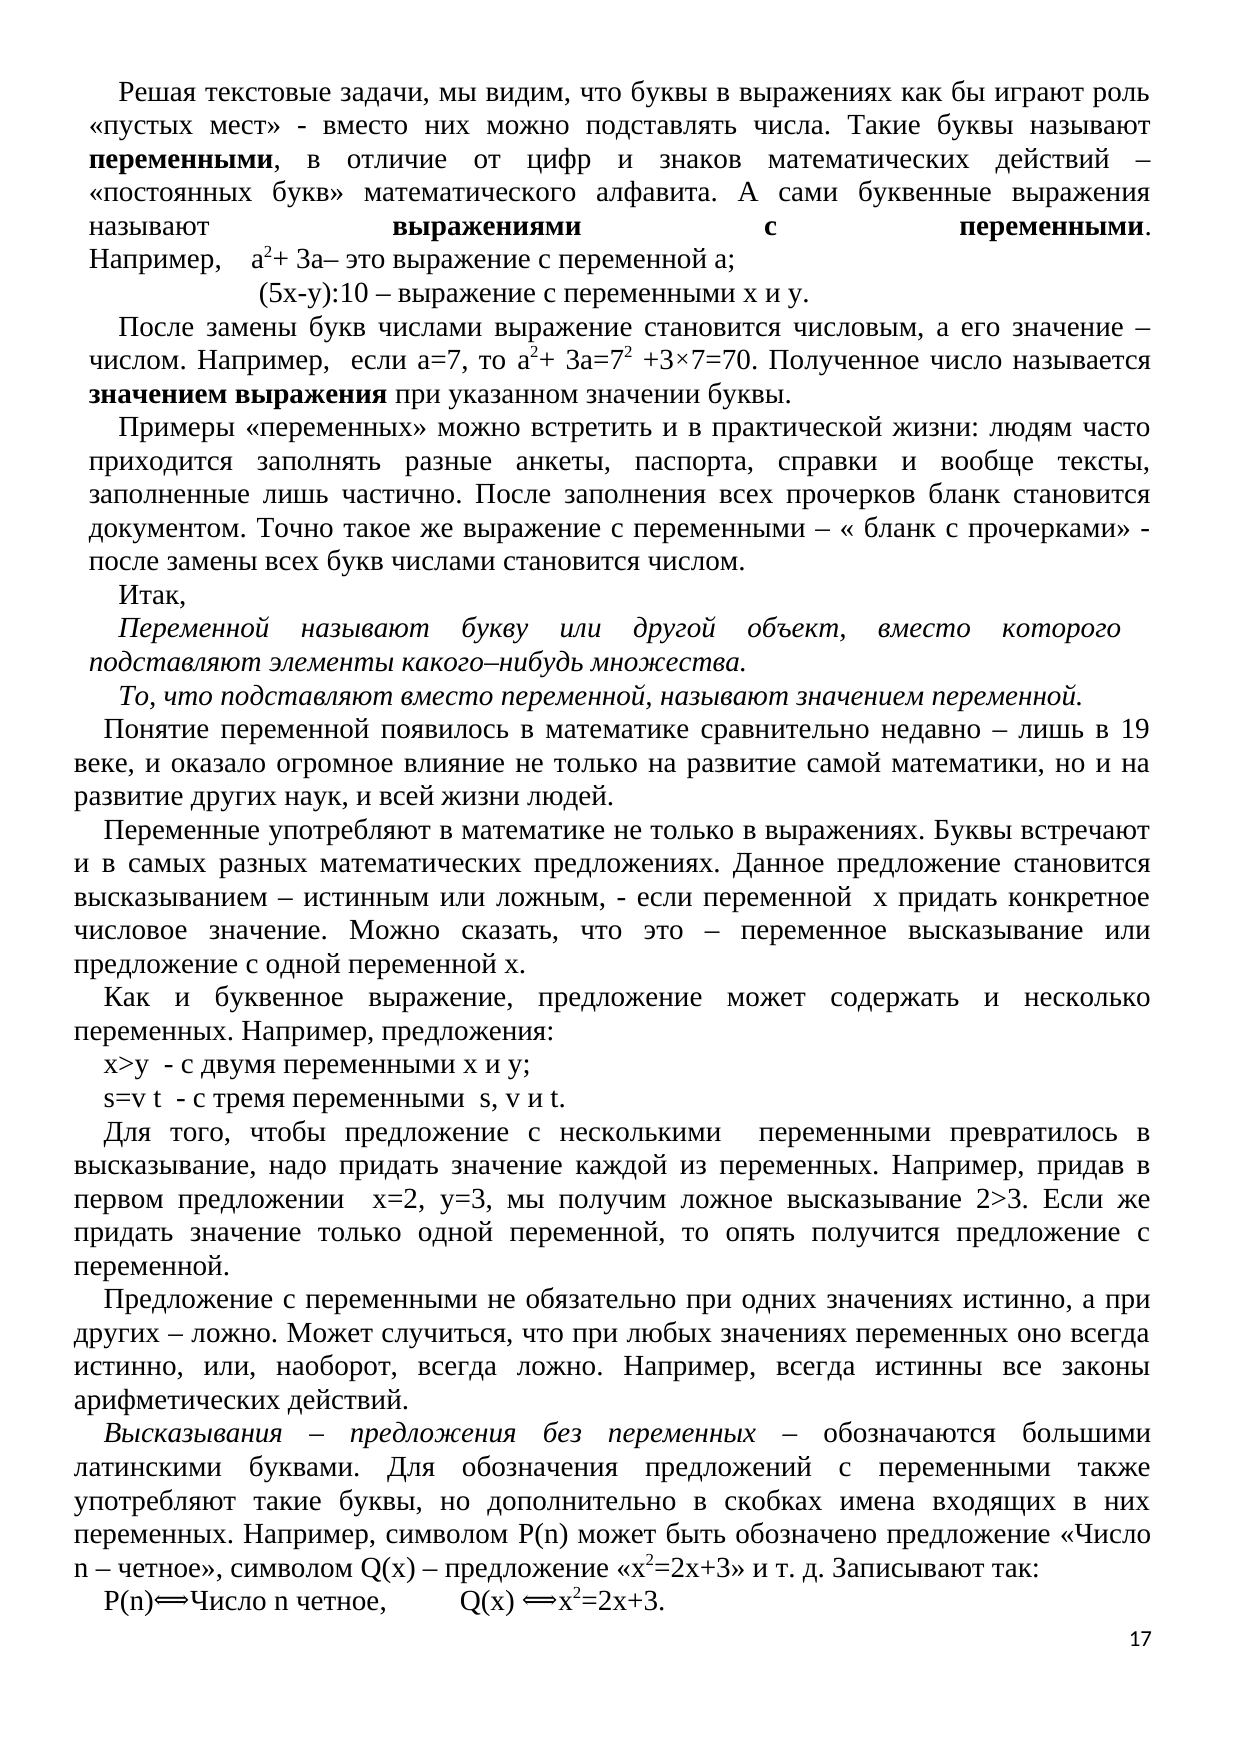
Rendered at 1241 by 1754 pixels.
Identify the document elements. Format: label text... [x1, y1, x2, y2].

text Решая текстовые задачи, мы видим, что буквы в выражениях как бы играют роль «пустых мест» - вместо них можно подставлять числа. Такие буквы называют переменными, в отличие от цифр и знаков математических действий – «постоянных букв» математического алфавита. А сами буквенные выражения называют выражениями с переменными. Например, a2+ 3a– это выражение с переменной а; [88, 74, 1152, 275]
text Высказывания – предложения без переменных – обозначаются большими латинскими буквами. Для обозначения предложений с переменными также употребляют такие буквы, но дополнительно в скобках имена входящих в них переменных. Например, символом P(n) может быть обозначено предложение «Число n – четное», символом Q(x) – предложение «x2=2x+3» и т. д. Записывают так: [74, 1416, 1152, 1583]
text После замены букв числами выражение становится числовым, а его значение – числом. Например, если а=7, то a2+ 3a=72 +37=70. Полученное число называется значением выражения при указанном значении буквы. [88, 309, 1152, 409]
table_header Переменной называют букву или другой объект, вместо которого подставляют элементы какого–нибудь множества. То, что подставляют вместо переменной, называют значением переменной. [77, 611, 1133, 711]
text s=v t - c тремя переменными s, v и t. [74, 1080, 1152, 1114]
text Предложение с переменными не обязательно при одних значениях истинно, а при других – ложно. Может случиться, что при любых значениях переменных оно всегда истинно, или, наоборот, всегда ложно. Например, всегда истинны все законы арифметических действий. [74, 1281, 1152, 1416]
text Итак, [88, 577, 1152, 611]
text Примеры «переменных» можно встретить и в практической жизни: людям часто приходится заполнять разные анкеты, паспорта, справки и вообще тексты, заполненные лишь частично. После заполнения всех прочерков бланк становится документом. Точно такое же выражение с переменными – « бланк с прочерками» - после замены всех букв числами становится числом. [88, 409, 1152, 577]
text (5x-y):10 – выражение с переменными х и у. [88, 275, 1152, 309]
text Как и буквенное выражение, предложение может содержать и несколько переменных. Например, предложения: [74, 979, 1152, 1047]
text Переменные употребляют в математике не только в выражениях. Буквы встречают и в самых разных математических предложениях. Данное предложение становится высказыванием – истинным или ложным, - если переменной х придать конкретное числовое значение. Можно сказать, что это – переменное высказывание или предложение с одной переменной х. [74, 812, 1152, 979]
text Понятие переменной появилось в математике сравнительно недавно – лишь в 19 веке, и оказало огромное влияние не только на развитие самой математики, но и на развитие других наук, и всей жизни людей. [74, 711, 1152, 812]
text P(n)Число n четное, Q(x) x2=2x+3. [74, 1583, 1152, 1617]
text x>y - c двумя переменными x и y; [74, 1047, 1152, 1080]
text Для того, чтобы предложение с несколькими переменными превратилось в высказывание, надо придать значение каждой из переменных. Например, придав в первом предложении х=2, y=3, мы получим ложное высказывание 2>3. Если же придать значение только одной переменной, то опять получится предложение с переменной. [74, 1114, 1152, 1281]
